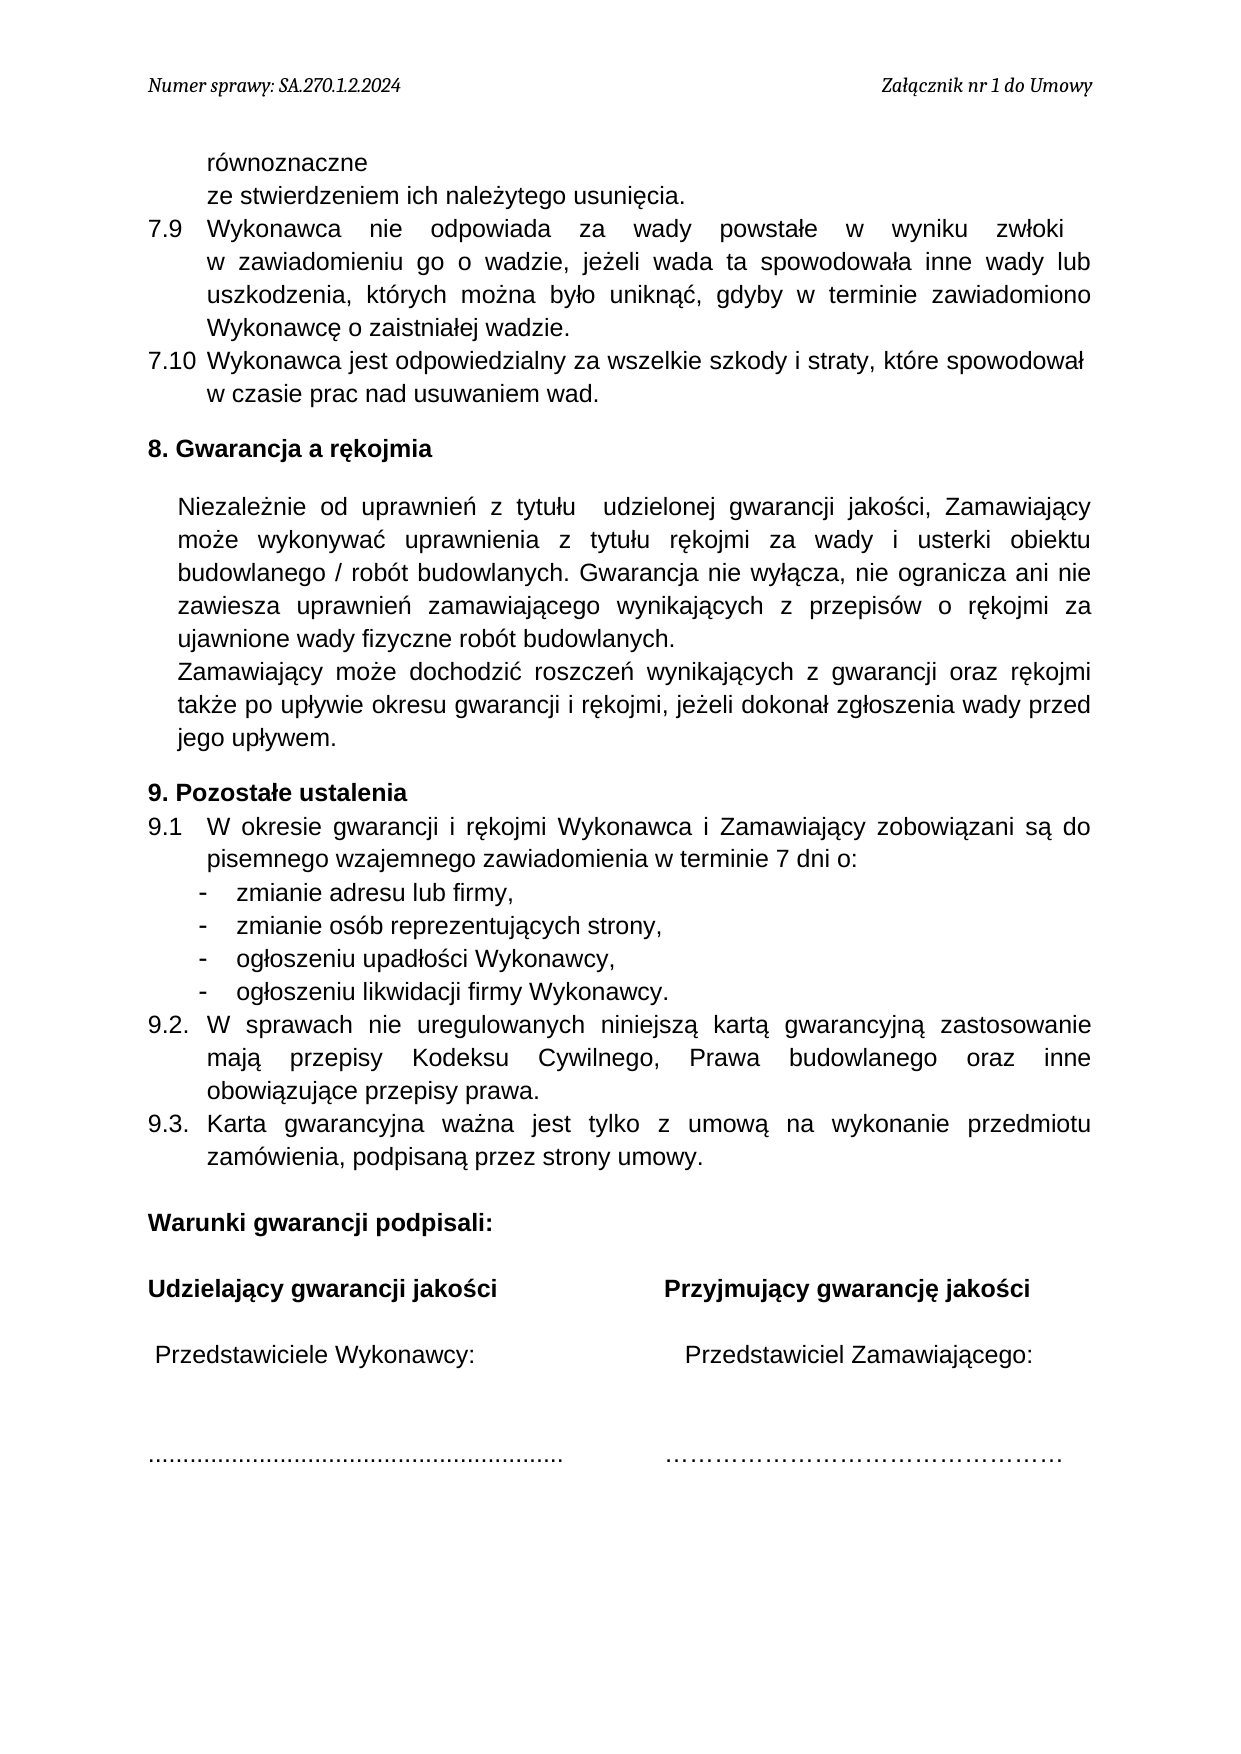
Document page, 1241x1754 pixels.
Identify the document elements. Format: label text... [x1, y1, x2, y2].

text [148, 148, 1093, 210]
list zmianie osób reprezentujących strony, [199, 911, 1093, 939]
text Warunki gwarancji podpisali: [148, 1208, 1093, 1237]
text Niezależnie od uprawnień z tytułu udzielonej gwarancji jakości, Zamawiający może wykonywać uprawnienia z tytułu rękojmi za wady i usterki obiektu budowlanego / robót budowlanych. Gwarancja nie wyłącza, nie ogranicza ani nie zawiesza uprawnień zamawiającego wynikających z przepisów o rękojmi za ujawnione wady fizyczne robót budowlanych. [177, 492, 1093, 653]
text 9.2. W sprawach nie uregulowanych niniejszą kartą gwarancyjną zastosowanie mają przepisy Kodeksu Cywilnego, Prawa budowlanego oraz inne obowiązujące przepisy prawa. [148, 1010, 1093, 1105]
text Zamawiający może dochodzić roszczeń wynikających z gwarancji oraz rękojmi także po upływie okresu gwarancji i rękojmi, jeżeli dokonał zgłoszenia wady przed jego upływem. [118, 657, 1093, 752]
list ogłoszeniu upadłości Wykonawcy, [199, 944, 1093, 973]
text 9.1 W okresie gwarancji i rękojmi Wykonawca i Zamawiający zobowiązani są do pisemnego wzajemnego zawiadomienia w terminie 7 dni o: [148, 811, 1093, 873]
text ............................................................ ………………………………………… [148, 1439, 1093, 1468]
text 9.3. Karta gwarancyjna ważna jest tylko z umową na wykonanie przedmiotu zamówienia, podpisaną przez strony umowy. [148, 1109, 1093, 1171]
list zmianie adresu lub firmy, [199, 877, 1093, 906]
text 7.10 Wykonawca jest odpowiedzialny za wszelkie szkody i straty, które spowodował w czasie prac nad usuwaniem wad. [148, 346, 1093, 408]
text Udzielający gwarancji jakości Przyjmujący gwarancję jakości [148, 1274, 1093, 1303]
text 8. Gwarancja a rękojmia [148, 434, 1093, 463]
text 9. Pozostałe ustalenia [148, 778, 1093, 807]
text 7.9 Wykonawca nie odpowiada za wady powstałe w wyniku zwłoki w zawiadomieniu go o wadzie, jeżeli wada ta spowodowała inne wady lub uszkodzenia, których można było uniknąć, gdyby w terminie zawiadomiono Wykonawcę o zaistniałej wadzie. [148, 214, 1093, 342]
list ogłoszeniu likwidacji firmy Wykonawcy. [199, 977, 1093, 1006]
text Przedstawiciele Wykonawcy: Przedstawiciel Zamawiającego: [148, 1340, 1093, 1369]
